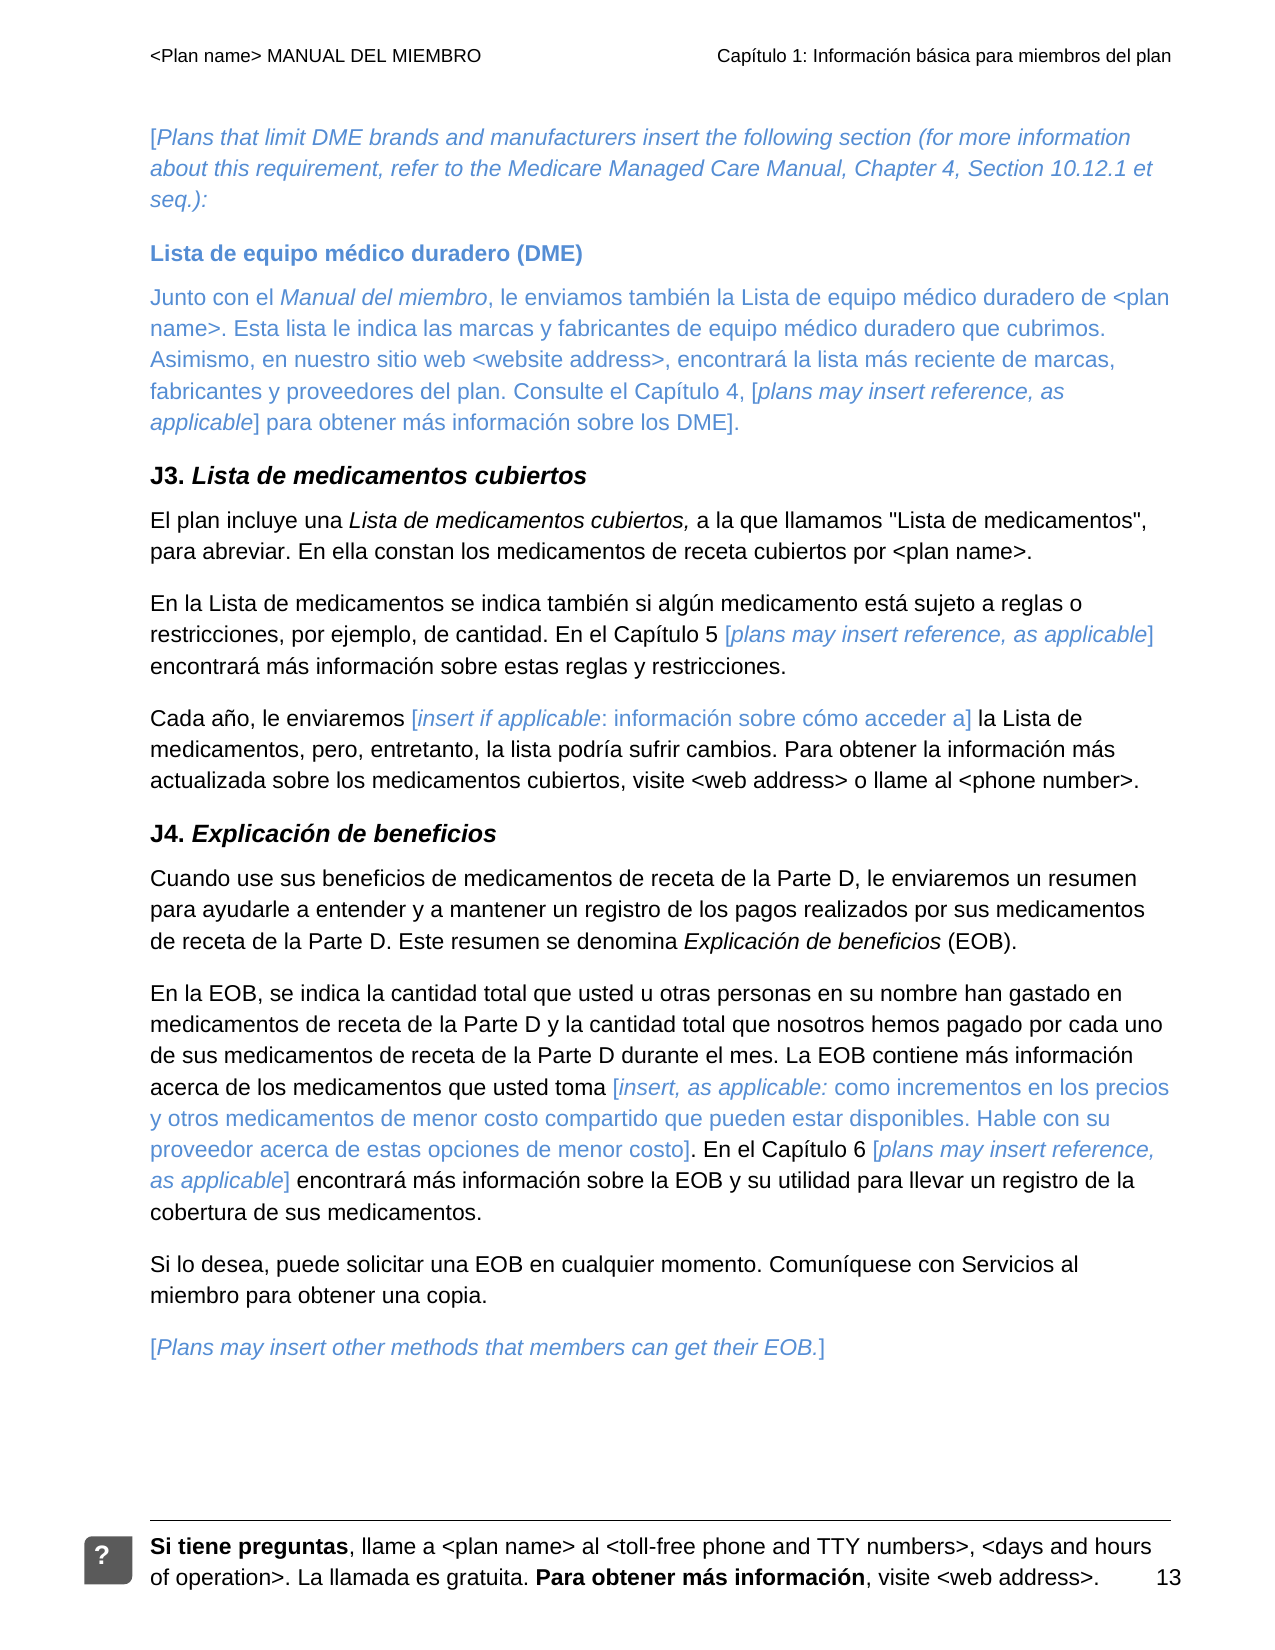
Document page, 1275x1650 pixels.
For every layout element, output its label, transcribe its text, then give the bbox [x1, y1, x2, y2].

text En la Lista de medicamentos se indica también si algún medicamento está sujeto a reglas o restricciones, por ejemplo, de cantidad. En el Capítulo 5 [plans may insert reference, as applicable] encontrará más información sobre estas reglas y restricciones. [150, 587, 1171, 680]
text Si lo desea, puede solicitar una EOB en cualquier momento. Comuníquese con Servicios al miembro para obtener una copia. [150, 1247, 1171, 1309]
text Lista de equipo médico duradero (DME) [150, 234, 1096, 268]
text En la EOB, se indica la cantidad total que usted u otras personas en su nombre han gastado en medicamentos de receta de la Parte D y la cantidad total que nosotros hemos pagado por cada uno de sus medicamentos de receta de la Parte D durante el mes. La EOB contiene más información acerca de los medicamentos que usted toma [insert, as applicable: como incrementos en los precios y otros medicamentos de menor costo compartido que pueden estar disponibles. Hable con su proveedor acerca de estas opciones de menor costo]. En el Capítulo 6 [plans may insert reference, as applicable] encontrará más información sobre la EOB y su utilidad para llevar un registro de la cobertura de sus medicamentos. [150, 976, 1171, 1226]
subtitle J4. Explicación de beneficios [150, 816, 1096, 849]
text Cada año, le enviaremos [insert if applicable: información sobre cómo acceder a] la Lista de medicamentos, pero, entretanto, la lista podría sufrir cambios. Para obtener la información más actualizada sobre los medicamentos cubiertos, visite <web address> o llame al <phone number>. [150, 701, 1171, 795]
text [Plans may insert other methods that members can get their EOB.] [150, 1330, 1171, 1362]
text El plan incluye una Lista de medicamentos cubiertos, a la que llamamos "Lista de medicamentos", para abreviar. En ella constan los medicamentos de receta cubiertos por <plan name>. [150, 503, 1171, 566]
text [Plans that limit DME brands and manufacturers insert the following section (for more information about this requirement, refer to the Medicare Managed Care Manual, Chapter 4, Section 10.12.1 et seq.): [150, 120, 1171, 214]
subtitle J3. Lista de medicamentos cubiertos [150, 457, 1096, 491]
text Junto con el Manual del miembro, le enviamos también la Lista de equipo médico duradero de <plan name>. Esta lista le indica las marcas y fabricantes de equipo médico duradero que cubrimos. Asimismo, en nuestro sitio web <website address>, encontrará la lista más reciente de marcas, fabricantes y proveedores del plan. Consulte el Capítulo 4, [plans may insert reference, as applicable] para obtener más información sobre los DME]. [150, 280, 1171, 437]
text Cuando use sus beneficios de medicamentos de receta de la Parte D, le enviaremos un resumen para ayudarle a entender y a mantener un registro de los pagos realizados por sus medicamentos de receta de la Parte D. Este resumen se denomina Explicación de beneficios (EOB). [150, 862, 1171, 955]
